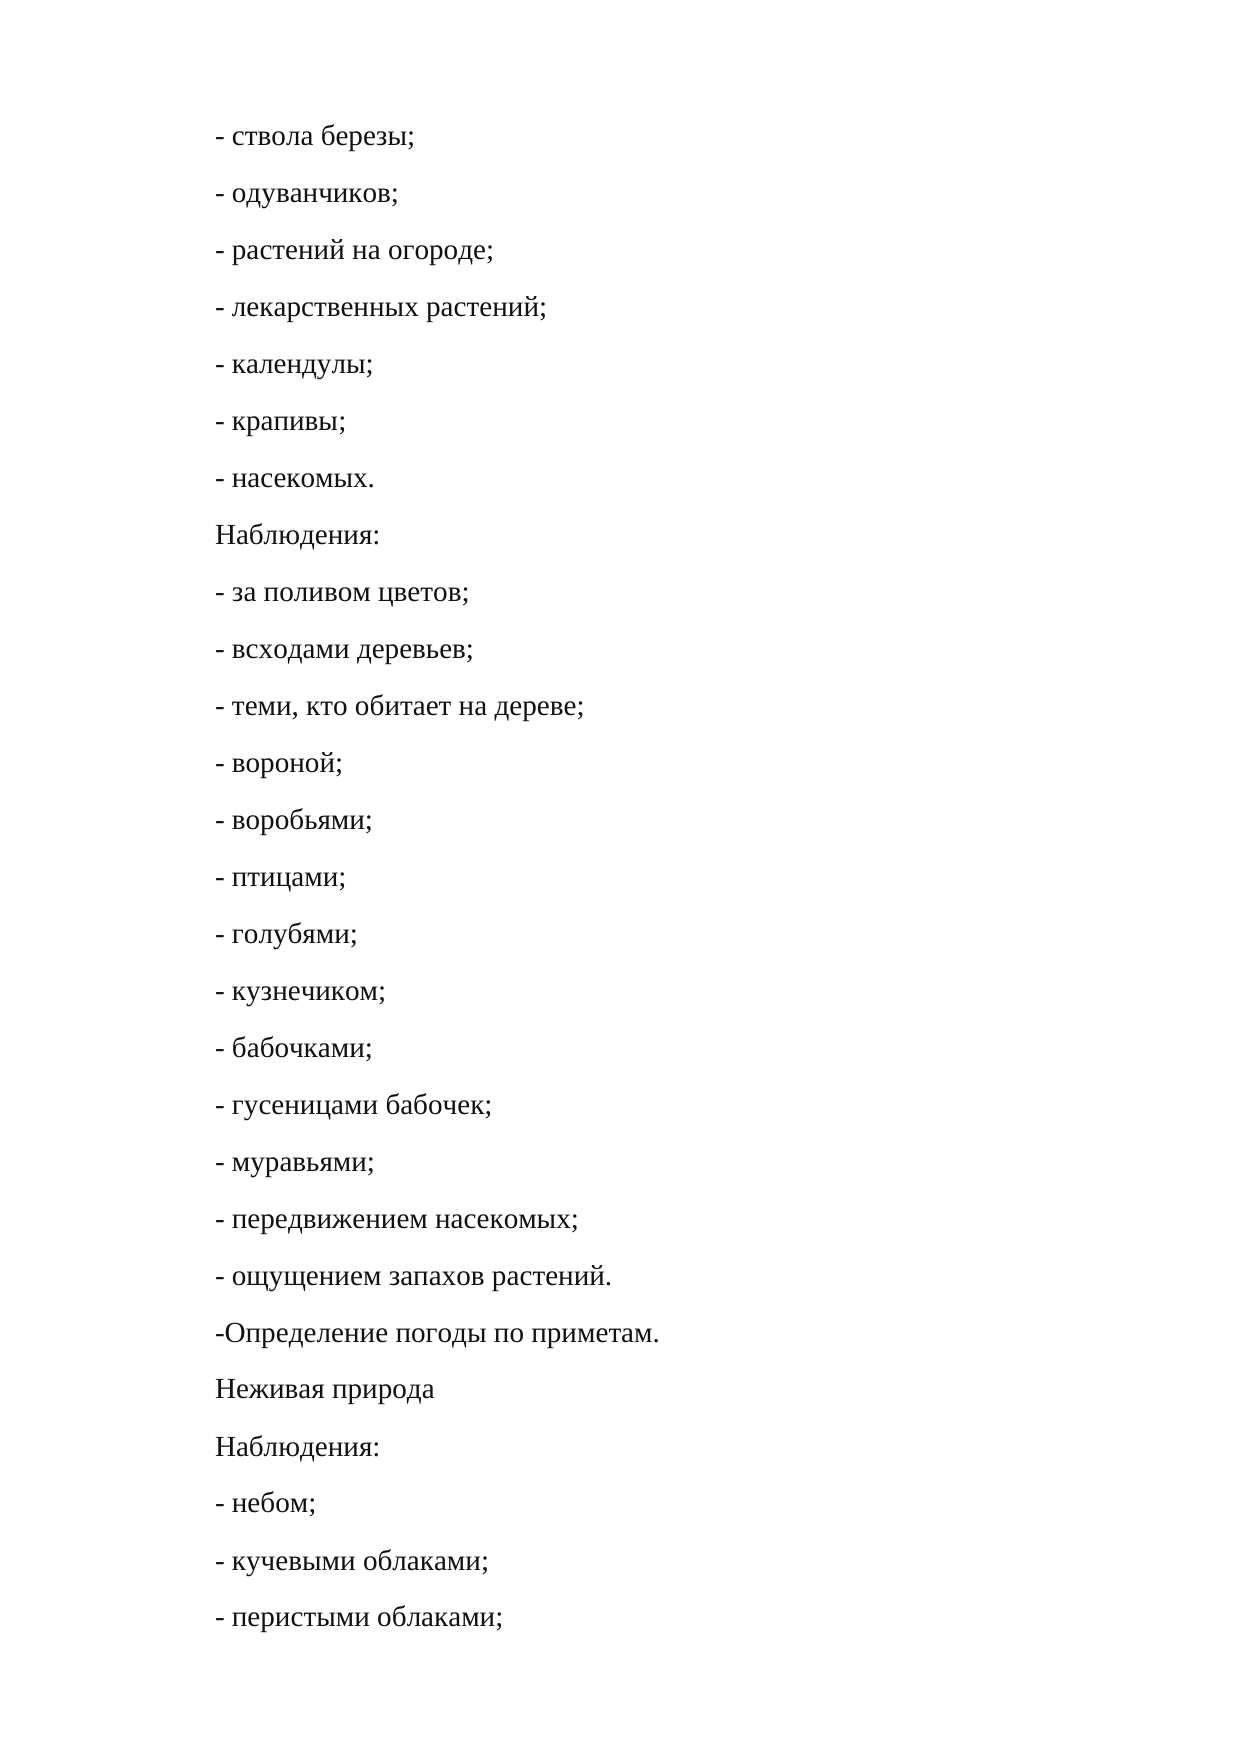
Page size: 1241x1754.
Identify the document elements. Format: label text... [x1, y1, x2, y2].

text Наблюдения: [177, 517, 1152, 551]
text - бабочками; [177, 1030, 1152, 1063]
text - птицами; [177, 859, 1152, 892]
text - календулы; [177, 346, 1152, 379]
text - кузнечиком; [177, 973, 1152, 1006]
text Неживая природа [177, 1372, 1152, 1405]
text - одуванчиков; [177, 175, 1152, 209]
text - голубями; [177, 916, 1152, 949]
text - теми, кто обитает на дереве; [177, 688, 1152, 721]
text - ощущением запахов растений. [177, 1258, 1152, 1291]
text Наблюдения: [177, 1429, 1152, 1462]
text -Определение погоды по приметам. [177, 1315, 1152, 1348]
text - небом; [177, 1486, 1152, 1519]
text - за поливом цветов; [177, 574, 1152, 607]
text - вороной; [177, 745, 1152, 778]
text - всходами деревьев; [177, 631, 1152, 664]
text - крапивы; [177, 403, 1152, 437]
text - ствола березы; [177, 118, 1152, 152]
text - гусеницами бабочек; [177, 1087, 1152, 1120]
text - насекомых. [177, 460, 1152, 493]
text - муравьями; [177, 1144, 1152, 1177]
text - передвижением насекомых; [177, 1201, 1152, 1234]
text - лекарственных растений; [177, 289, 1152, 323]
text - перистыми облаками; [177, 1599, 1152, 1633]
text - воробьями; [177, 802, 1152, 835]
text - кучевыми облаками; [177, 1543, 1152, 1576]
text - растений на огороде; [177, 232, 1152, 266]
